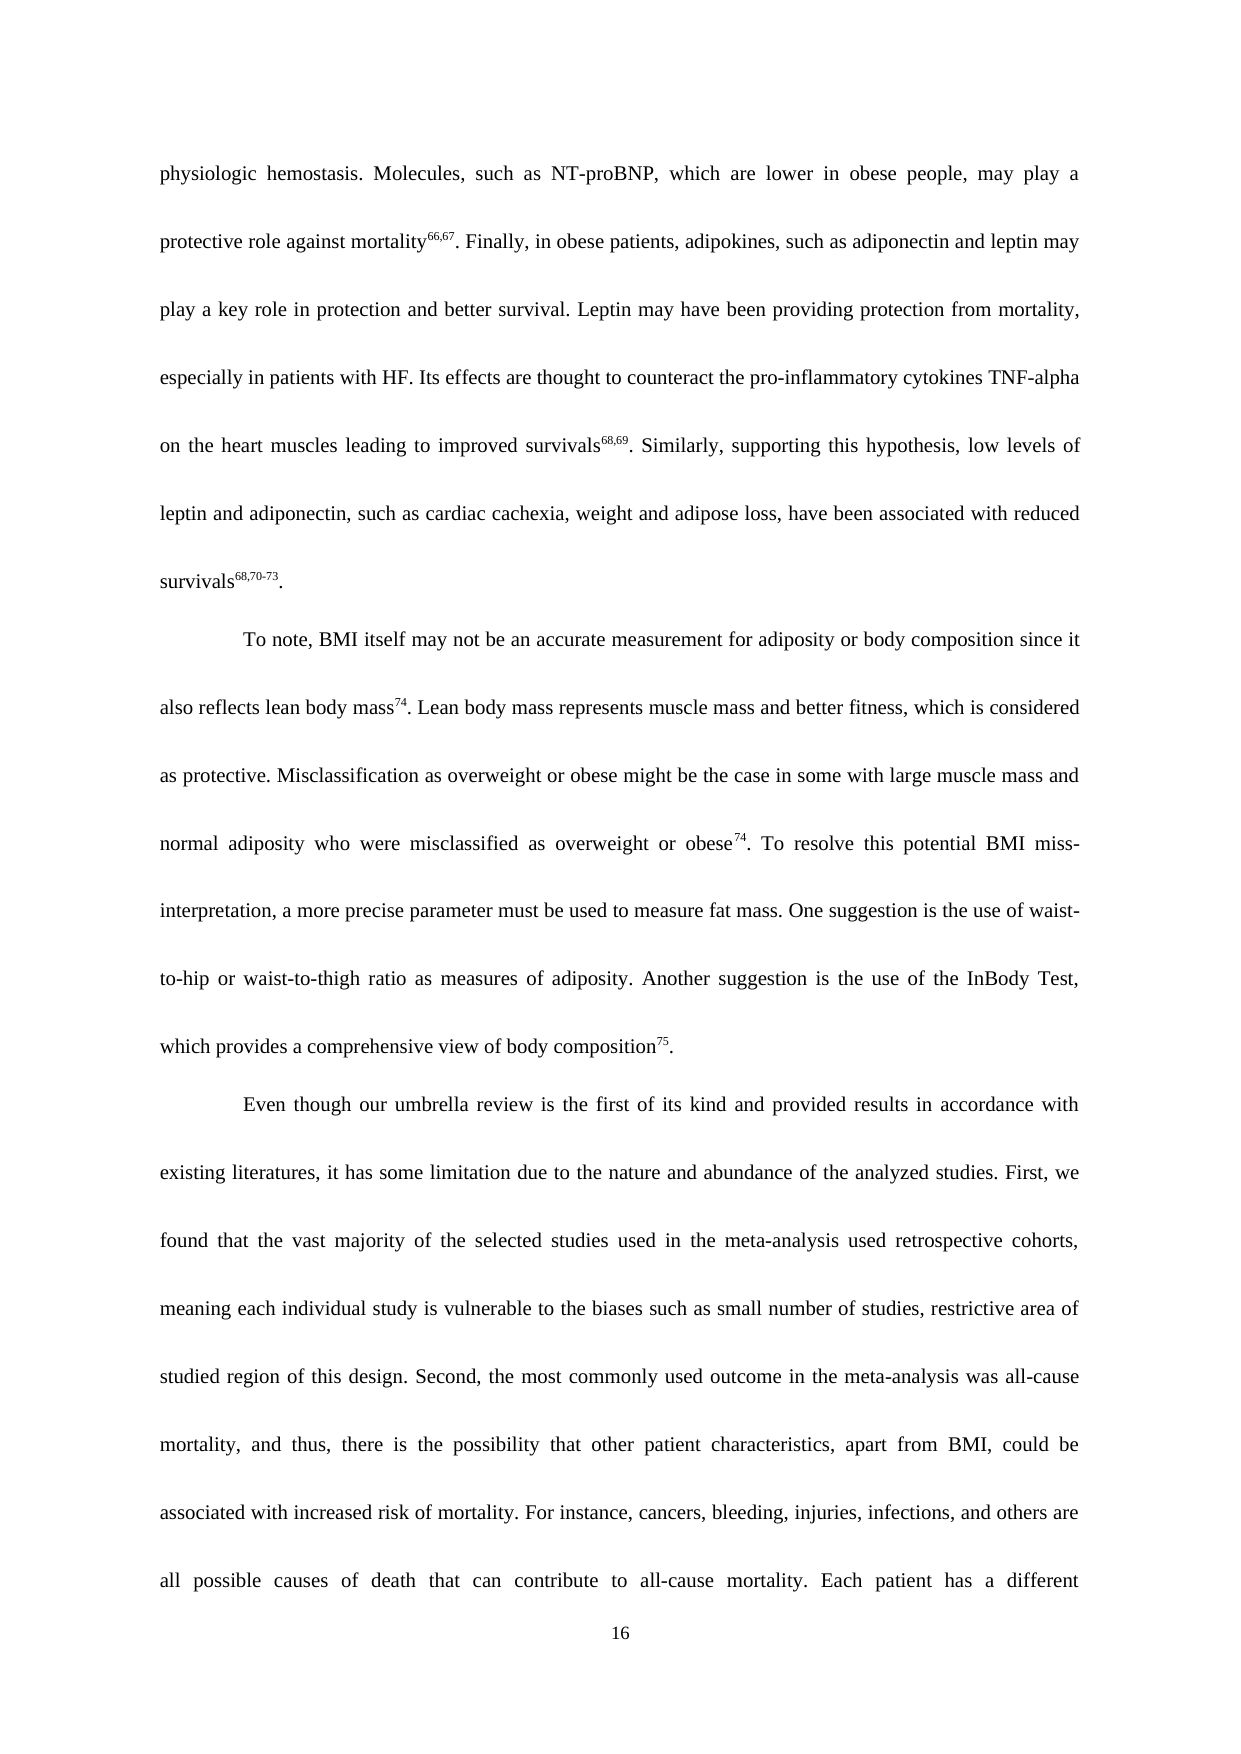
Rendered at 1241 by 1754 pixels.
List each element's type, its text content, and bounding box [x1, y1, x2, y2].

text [159, 156, 1081, 598]
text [159, 1087, 1081, 1597]
text To note, BMI itself may not be an accurate measurement for adiposity or body composition since it also reflects lean body mass74. Lean body mass represents muscle mass and better fitness, which is considered as protective. Misclassification as overweight or obese might be the case in some with large muscle mass and normal adiposity who were misclassified as overweight or obese74. To resolve this potential BMI miss-interpretation, a more precise parameter must be used to measure fat mass. One suggestion is the use of waist-to-hip or waist-to-thigh ratio as measures of adiposity. Another suggestion is the use of the InBody Test, which provides a comprehensive view of body composition75. [159, 622, 1081, 1063]
